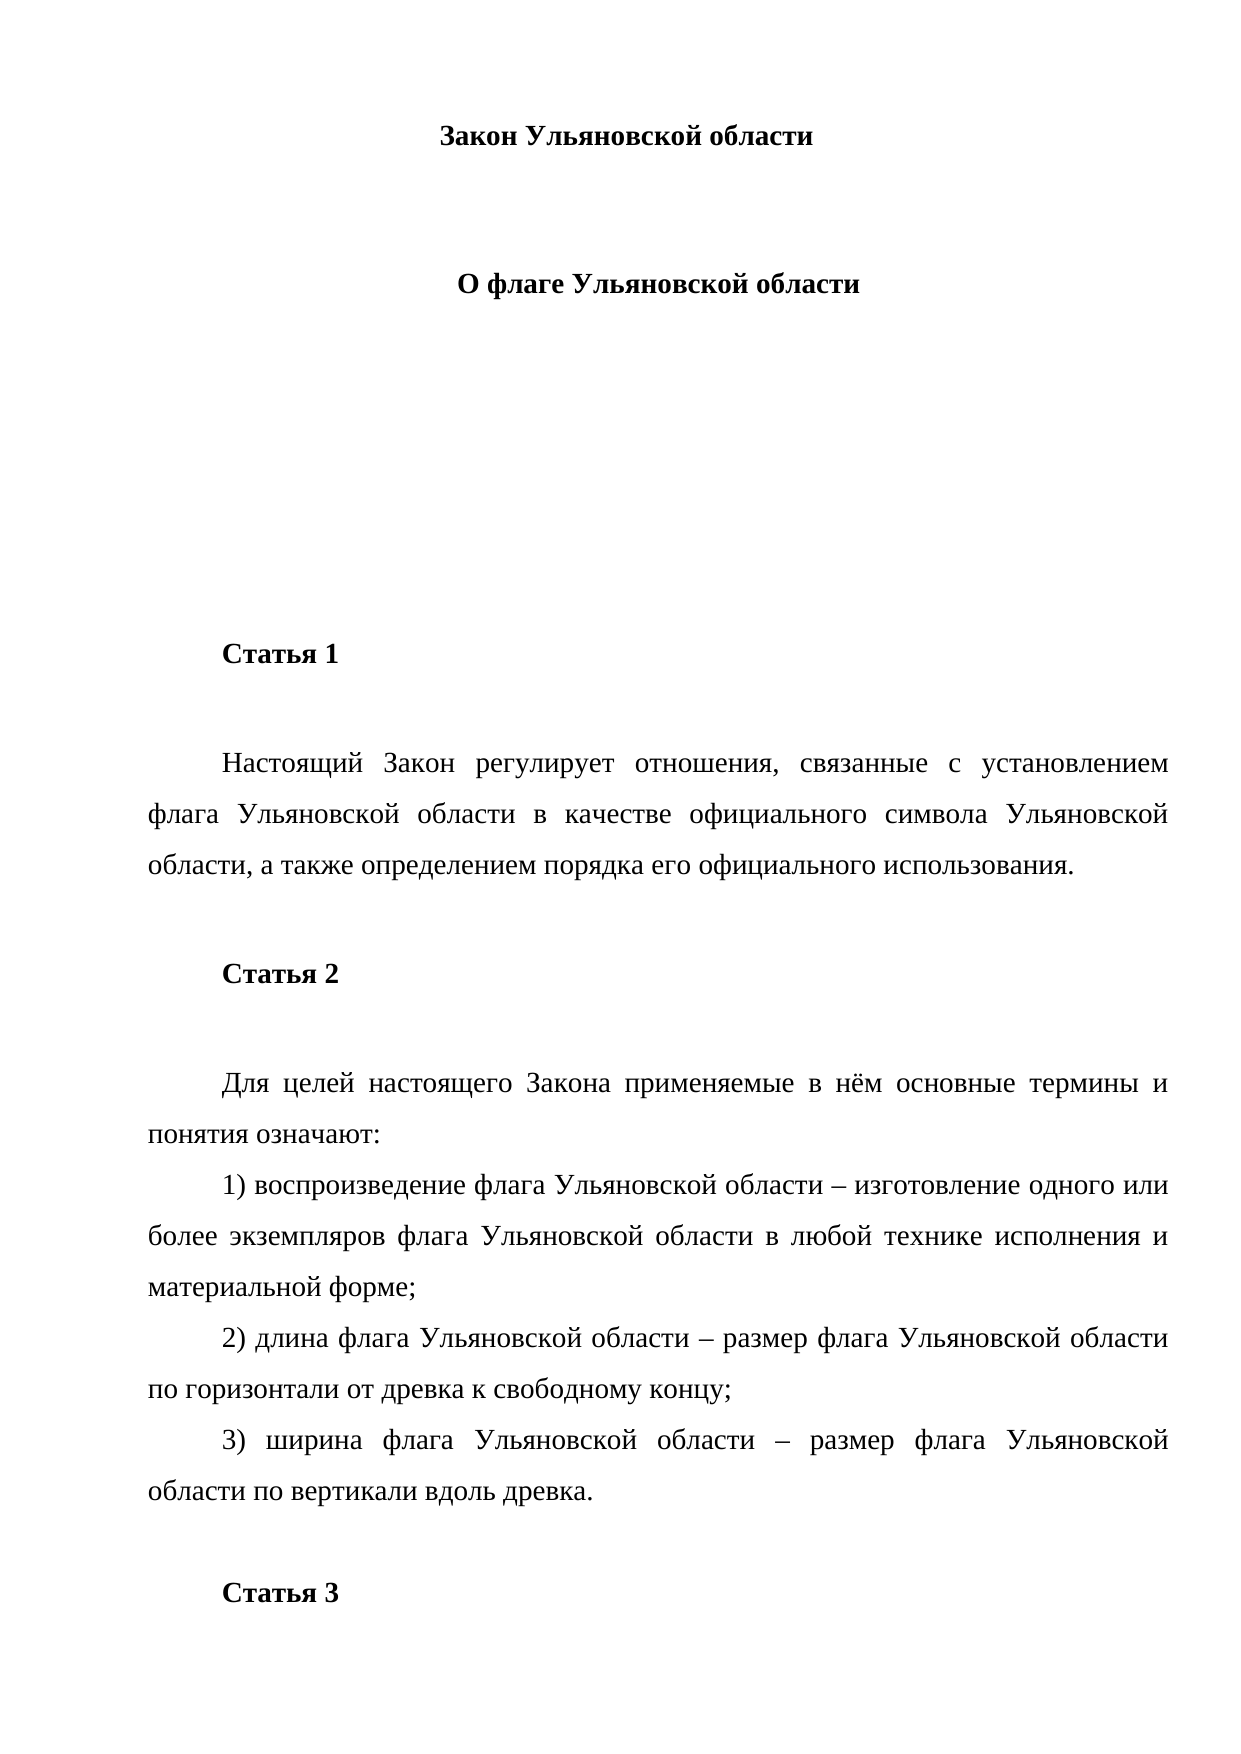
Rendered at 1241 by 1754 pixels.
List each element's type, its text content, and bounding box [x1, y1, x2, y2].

title Закон Ульяновской области [148, 118, 1169, 152]
text 3) ширина флага Ульяновской области – размер флага Ульяновской области по вертикали вдоль древка. [148, 1422, 1169, 1507]
text Для целей настоящего Закона применяемые в нём основные термины и понятия означают: [148, 1066, 1169, 1150]
text Настоящий Закон регулирует отношения, связанные с установлением флага Ульяновской области в качестве официального символа Ульяновской области, а также определением порядка его официального использования. [148, 745, 1169, 881]
text 1) воспроизведение флага Ульяновской области – изготовление одного или более экземпляров флага Ульяновской области в любой технике исполнения и материальной форме; [148, 1167, 1169, 1303]
title Статья 1 [148, 636, 1169, 670]
text 2) длина флага Ульяновской области – размер флага Ульяновской области по горизонтали от древка к свободному концу; [148, 1320, 1169, 1405]
title О флаге Ульяновской области [148, 267, 1169, 300]
text Статья 3 [148, 1575, 1169, 1608]
text Статья 2 [148, 956, 1169, 990]
